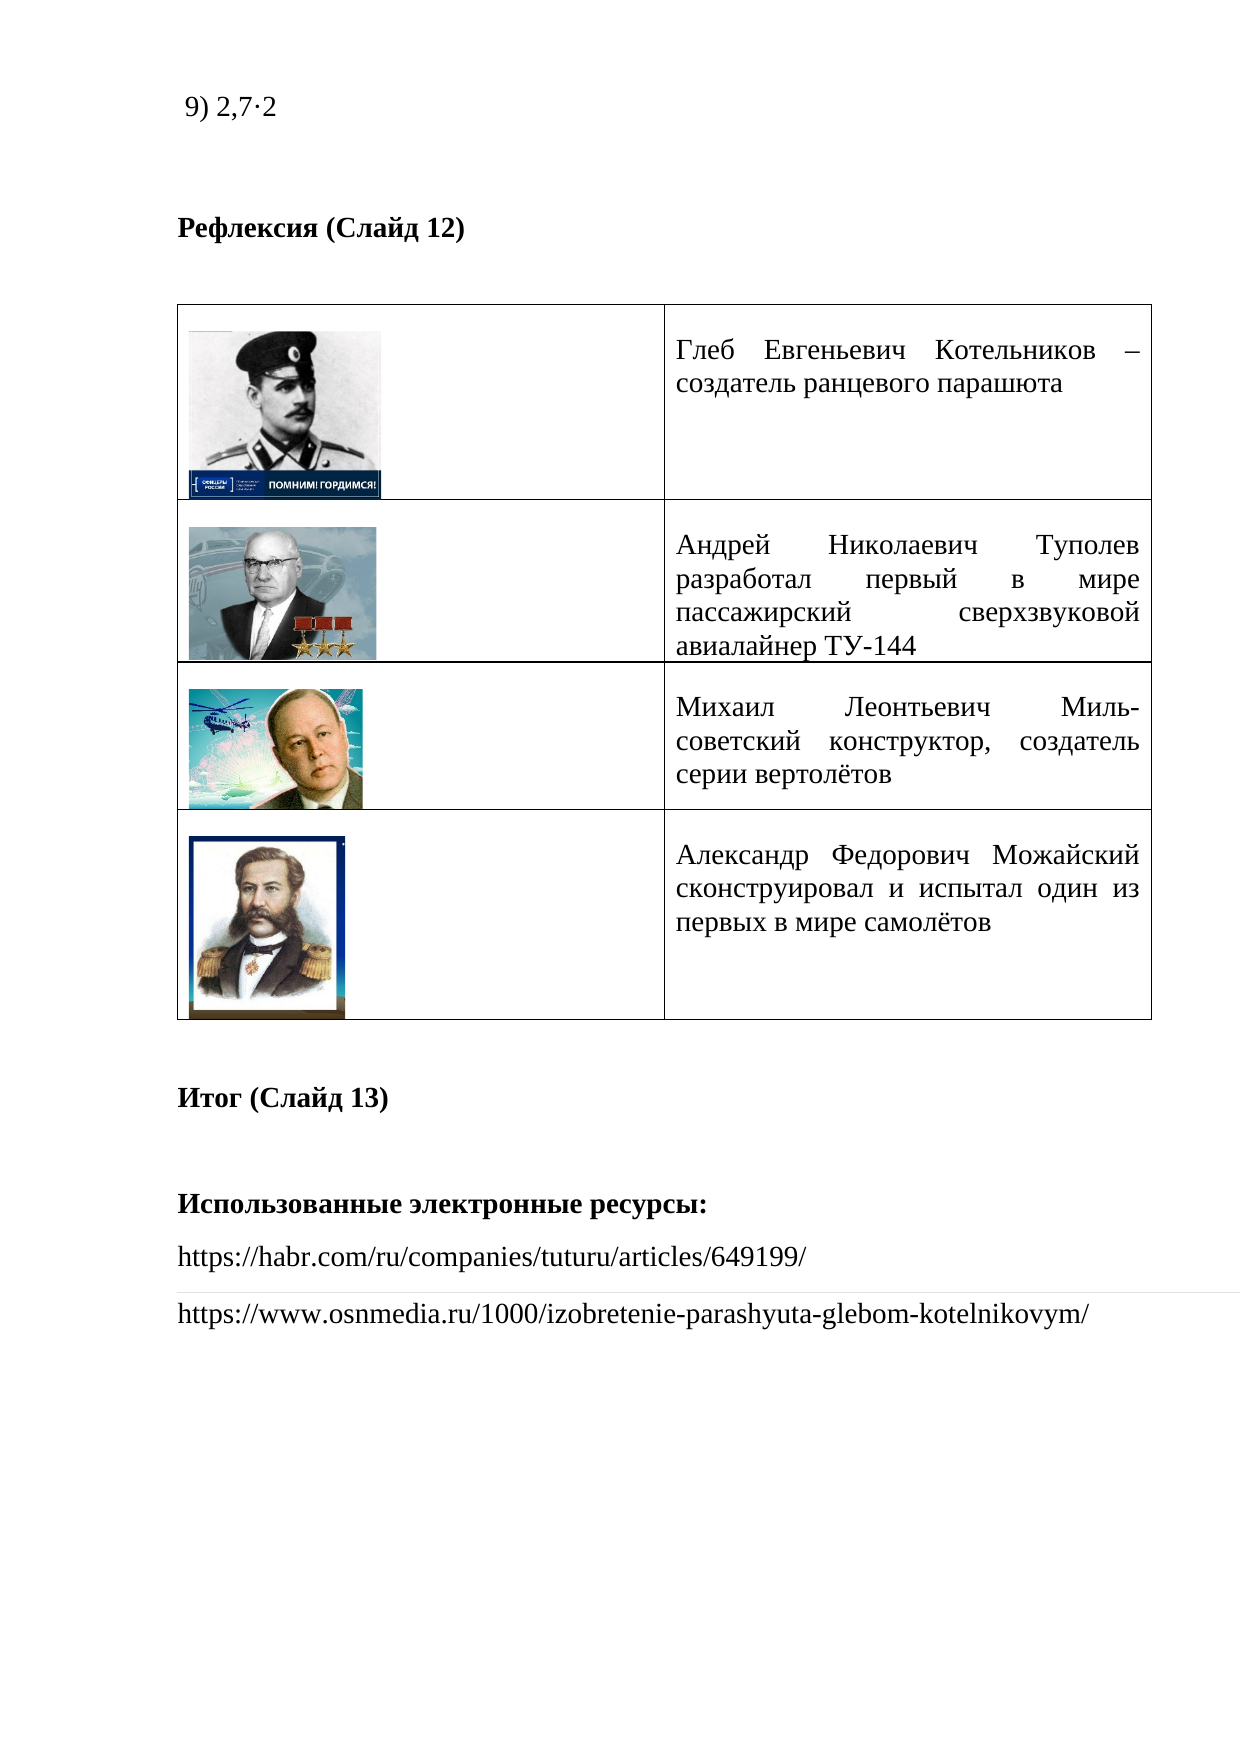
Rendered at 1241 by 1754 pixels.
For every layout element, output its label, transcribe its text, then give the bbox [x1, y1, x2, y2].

text https://www.osnmedia.ru/1000/izobretenie-parashyuta-glebom-kotelnikovym/ [177, 1296, 1152, 1330]
picture [188, 689, 363, 809]
text Использованные электронные ресурсы: [177, 1186, 1152, 1219]
table_cell Михаил Леонтьевич Миль- советский конструктор, создатель серии вертолётов [665, 663, 1151, 809]
picture [188, 836, 346, 1019]
text Рефлексия (Слайд 12) [177, 210, 1152, 243]
picture [188, 527, 377, 660]
table_cell [178, 663, 664, 809]
table_cell [178, 500, 664, 661]
text 9) 2,7·2 [177, 89, 1152, 122]
table_header Глеб Евгеньевич Котельников –создатель ранцевого парашюта [665, 305, 1151, 499]
table_cell Андрей Николаевич Туполев разработал первый в мире пассажирский сверхзвуковой авиалайнер ТУ-144 [665, 500, 1151, 661]
table_cell Александр Федорович Можайский сконструировал и испытал один из первых в мире самолётов [665, 810, 1151, 1019]
table_header [178, 305, 664, 499]
text Итог (Слайд 13) [177, 1080, 1152, 1114]
table_cell [178, 810, 664, 1019]
picture [188, 331, 382, 500]
text https://habr.com/ru/companies/tuturu/articles/649199/ [177, 1239, 1152, 1272]
